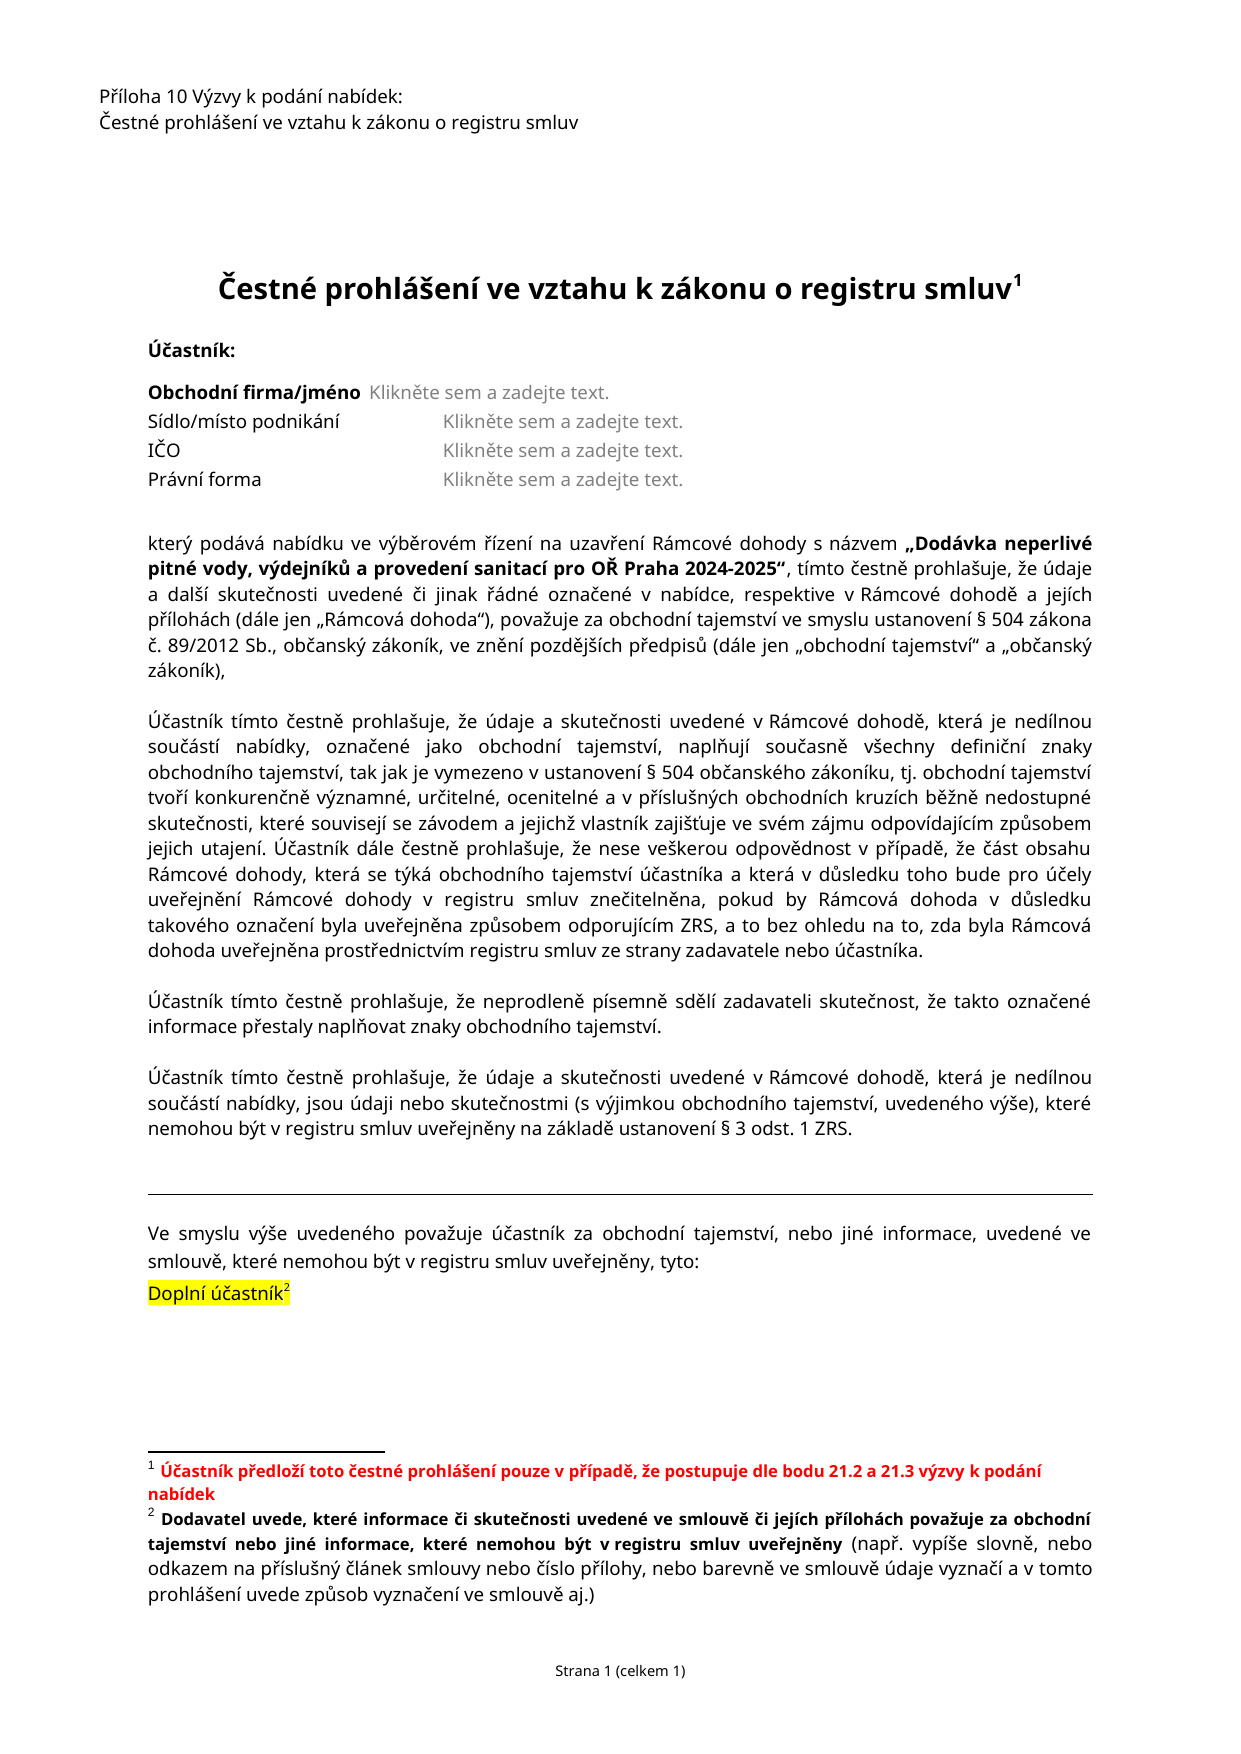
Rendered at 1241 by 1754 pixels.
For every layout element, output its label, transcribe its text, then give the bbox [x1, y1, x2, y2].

text Účastník tímto čestně prohlašuje, že údaje a skutečnosti uvedené v Rámcové dohodě, která je nedílnou součástí nabídky, jsou údaji nebo skutečnostmi (s výjimkou obchodního tajemství, uvedeného výše), které nemohou být v registru smluv uveřejněny na základě ustanovení § 3 odst. 1 ZRS. [148, 1064, 1093, 1141]
text Účastník tímto čestně prohlašuje, že neprodleně písemně sdělí zadavateli skutečnost, že takto označené informace přestaly naplňovat znaky obchodního tajemství. [148, 988, 1093, 1039]
text Doplní účastník [148, 1276, 1092, 1305]
text Právní forma [148, 463, 1093, 492]
text IČO [148, 434, 1093, 463]
text Ve smyslu výše uvedeného považuje účastník za obchodní tajemství, nebo jiné informace, uvedené ve smlouvě, které nemohou být v registru smluv uveřejněny, tyto: [148, 1220, 1092, 1274]
text Účastník tímto čestně prohlašuje, že údaje a skutečnosti uvedené v Rámcové dohodě, která je nedílnou součástí nabídky, označené jako obchodní tajemství, naplňují současně všechny definiční znaky obchodního tajemství, tak jak je vymezeno v ustanovení § 504 občanského zákoníku, tj. obchodní tajemství tvoří konkurenčně významné, určitelné, ocenitelné a v příslušných obchodních kruzích běžně nedostupné skutečnosti, které souvisejí se závodem a jejichž vlastník zajišťuje ve svém zájmu odpovídajícím způsobem jejich utajení. Účastník dále čestně prohlašuje, že nese veškerou odpovědnost v případě, že část obsahu Rámcové dohody, která se týká obchodního tajemství účastníka a která v důsledku toho bude pro účely uveřejnění Rámcové dohody v registru smluv znečitelněna, pokud by Rámcová dohoda v důsledku takového označení byla uveřejněna způsobem odporujícím ZRS, a to bez ohledu na to, zda byla Rámcová dohoda uveřejněna prostřednictvím registru smluv ze strany zadavatele nebo účastníka. [148, 708, 1093, 963]
title Čestné prohlášení ve vztahu k zákonu o registru smluv [148, 268, 1093, 308]
text Sídlo/místo podnikání [148, 405, 1093, 434]
text Obchodní firma/jméno [148, 376, 1093, 405]
text který podává nabídku ve výběrovém řízení na uzavření Rámcové dohody s názvem „Dodávka neperlivé pitné vody, výdejníků a provedení sanitací pro OŘ Praha 2024-2025“, tímto čestně prohlašuje, že údaje a další skutečnosti uvedené či jinak řádné označené v nabídce, respektive v Rámcové dohodě a jejích přílohách (dále jen „Rámcová dohoda“), považuje za obchodní tajemství ve smyslu ustanovení § 504 zákona č. 89/2012 Sb., občanský zákoník, ve znění pozdějších předpisů (dále jen „obchodní tajemství“ a „občanský zákoník), [148, 530, 1093, 683]
text Účastník: [148, 333, 1093, 364]
